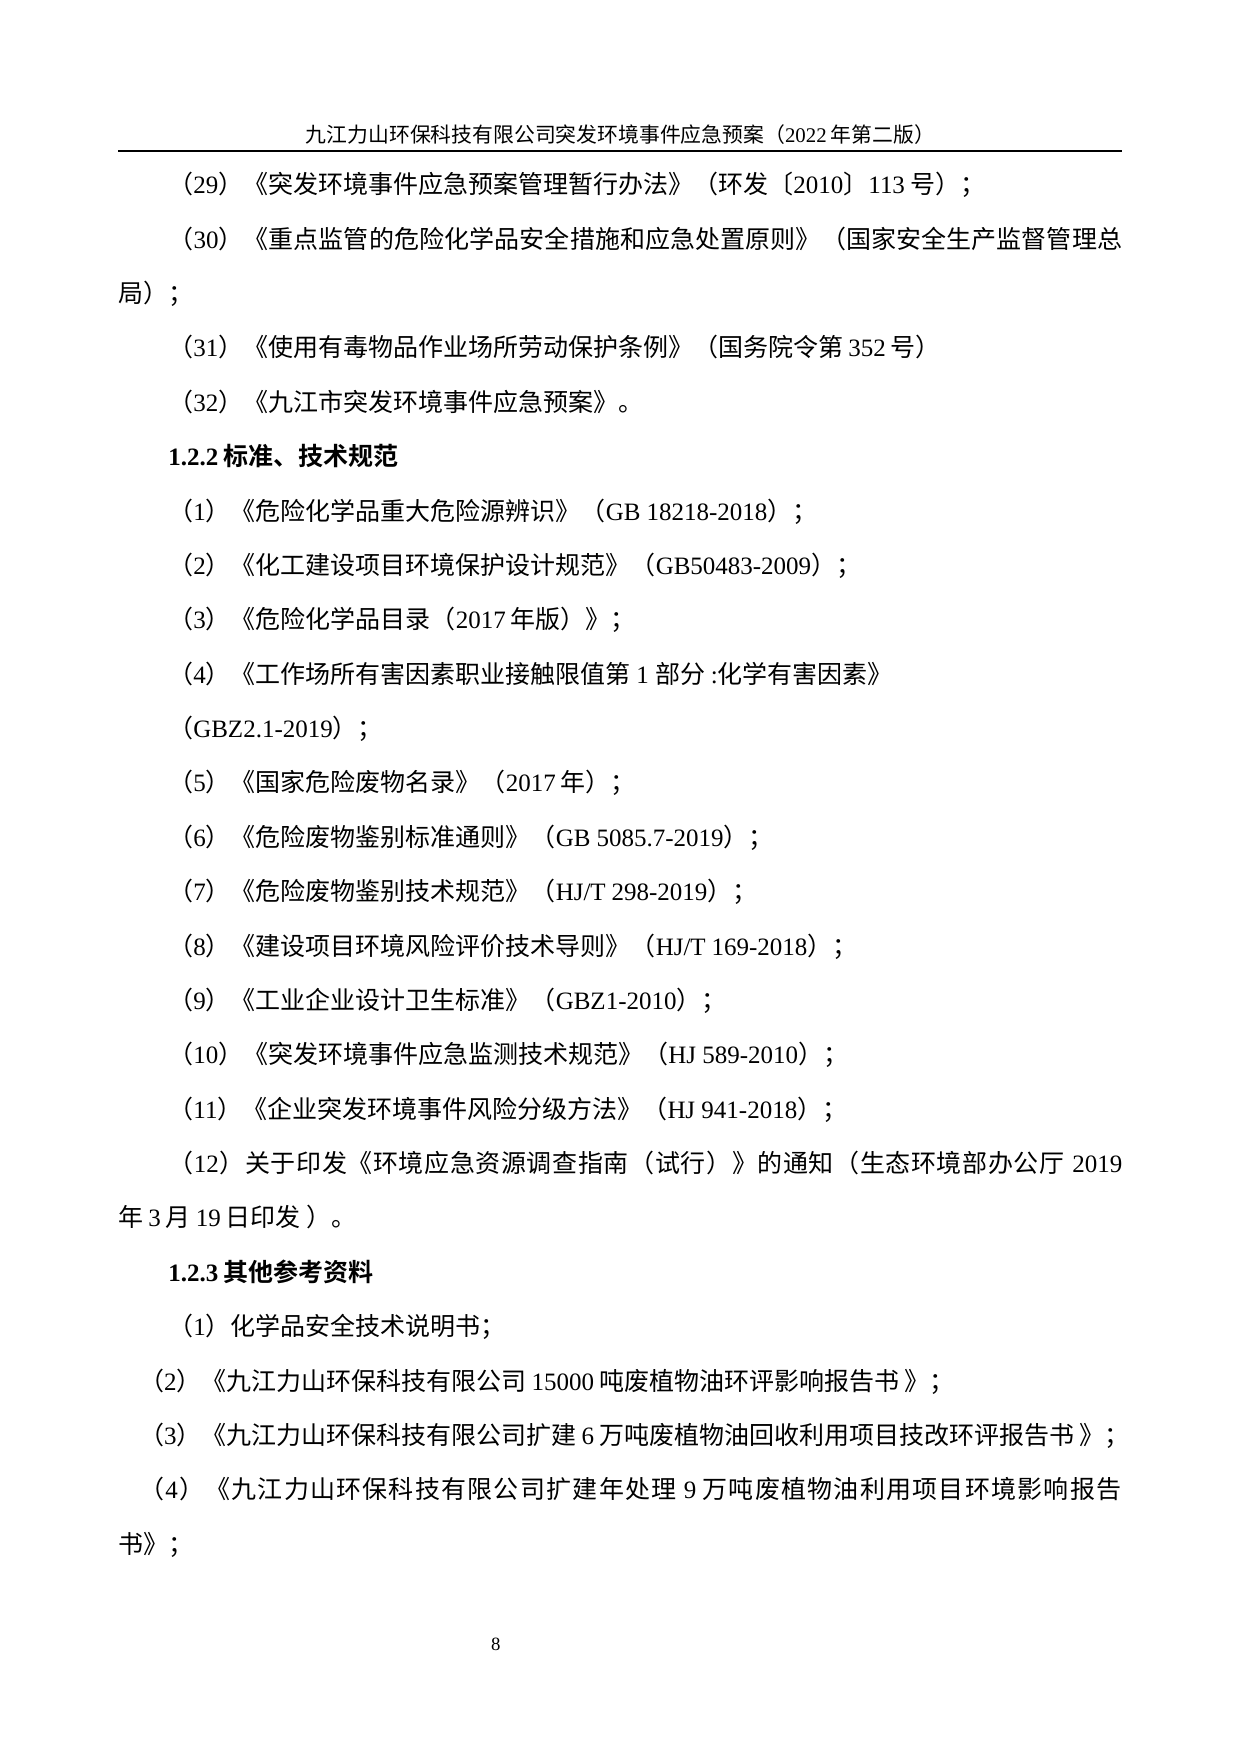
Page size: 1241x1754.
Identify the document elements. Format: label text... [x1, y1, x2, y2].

text （2）《化工建设项目环境保护设计规范》（GB50483-2009）； [118, 545, 1122, 582]
text （10）《突发环境事件应急监测技术规范》（HJ 589-2010）； [118, 1035, 1122, 1071]
text （7）《危险废物鉴别技术规范》（HJ/T 298-2019）； [118, 872, 1122, 908]
text 1.2.3其他参考资料 [118, 1252, 1122, 1288]
text （4）《九江力山环保科技有限公司扩建年处理9万吨废植物油利用项目环境影响报告书》； [118, 1470, 1122, 1560]
text （1）《危险化学品重大危险源辨识》（GB 18218-2018）； [118, 491, 1122, 527]
text （11）《企业突发环境事件风险分级方法》（HJ 941-2018）； [118, 1089, 1122, 1125]
text （31）《使用有毒物品作业场所劳动保护条例》（国务院令第352号） [118, 328, 1122, 364]
text （4）《工作场所有害因素职业接触限值第 1 部分 :化学有害因素》 [118, 654, 1122, 690]
text （32）《九江市突发环境事件应急预案》。 [118, 382, 1122, 418]
text 1.2.2标准、技术规范 [118, 437, 1122, 473]
text （2）《九江力山环保科技有限公司15000吨废植物油环评影响报告书 》； [118, 1361, 1122, 1397]
text （29）《突发环境事件应急预案管理暂行办法》（环发〔2010〕113号）； [118, 165, 1122, 201]
text （8）《建设项目环境风险评价技术导则》（HJ/T 169-2018）； [118, 926, 1122, 962]
text （9）《工业企业设计卫生标准》（GBZ1-2010）； [118, 980, 1122, 1017]
text （12）关于印发《环境应急资源调查指南（试行）》的通知（生态环境部办公厅2019年3月19日印发 ）。 [118, 1143, 1122, 1234]
text （5）《国家危险废物名录》（2017年）； [118, 763, 1122, 799]
text （3）《九江力山环保科技有限公司扩建6万吨废植物油回收利用项目技改环评报告书 》； [118, 1415, 1122, 1452]
text （1）化学品安全技术说明书； [118, 1307, 1122, 1343]
text （GBZ2.1-2019）； [118, 708, 1122, 745]
text （3）《危险化学品目录（2017年版）》； [118, 600, 1122, 636]
text （6）《危险废物鉴别标准通则》（GB 5085.7-2019）； [118, 817, 1122, 853]
text （30）《重点监管的危险化学品安全措施和应急处置原则》（国家安全生产监督管理总局）； [118, 219, 1122, 310]
